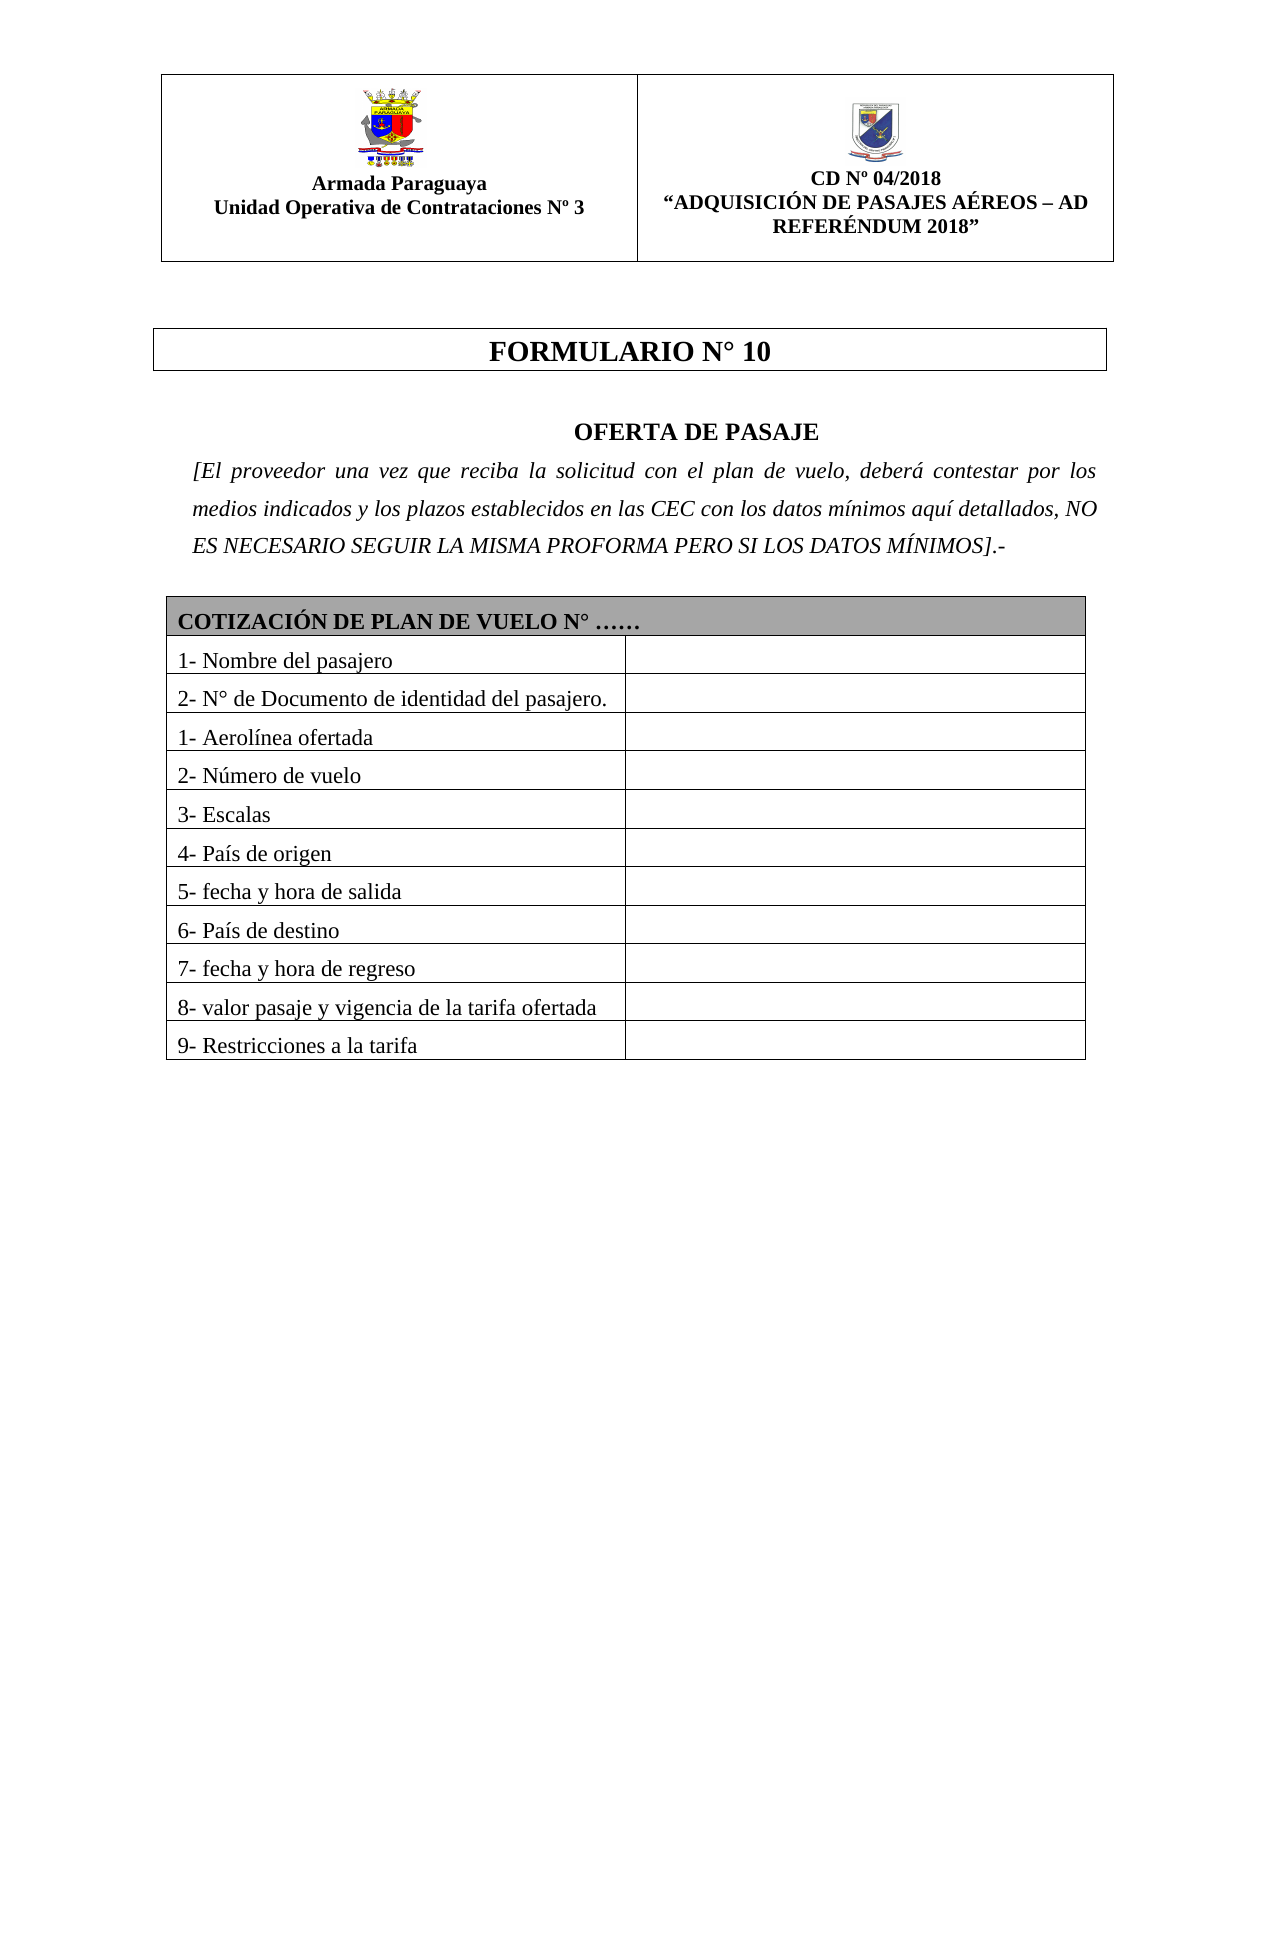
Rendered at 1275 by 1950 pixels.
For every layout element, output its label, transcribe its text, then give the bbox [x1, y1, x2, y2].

text FORMULARIO N° 10 [154, 329, 1106, 370]
table_cell [626, 751, 1085, 789]
text [El proveedor una vez que reciba la solicitud con el plan de vuelo, deberá contestar por los medios indicados y los plazos establecidos en las CEC con los datos mínimos aquí detallados, NO ES NECESARIO SEGUIR LA MISMA PROFORMA PERO SI LOS DATOS MÍNIMOS].- [192, 446, 1098, 559]
table_cell 6- País de destino [167, 906, 625, 943]
table_cell [626, 867, 1085, 904]
table_cell 7- fecha y hora de regreso [167, 944, 625, 982]
table_cell 4- País de origen [167, 829, 625, 866]
table_cell [626, 983, 1085, 1020]
table_cell 9- Restricciones a la tarifa [167, 1021, 625, 1059]
table_header COTIZACIÓN DE PLAN DE VUELO N° …… [167, 597, 1085, 635]
table_cell [626, 790, 1085, 827]
table_cell 5- fecha y hora de salida [167, 867, 625, 904]
picture [354, 88, 428, 168]
table_cell 8- valor pasaje y vigencia de la tarifa ofertada [167, 983, 625, 1020]
table_cell 2- N° de Documento de identidad del pasajero. [167, 674, 625, 712]
table_cell 2- Número de vuelo [167, 751, 625, 789]
table_cell [626, 829, 1085, 866]
table_cell [626, 713, 1085, 750]
picture [845, 97, 907, 166]
table_cell [626, 674, 1085, 712]
text OFERTA DE PASAJE [295, 409, 1098, 446]
table_cell [626, 906, 1085, 943]
table_cell [626, 944, 1085, 982]
table_cell 1- Aerolínea ofertada [167, 713, 625, 750]
table_cell [626, 636, 1085, 673]
table_cell 3- Escalas [167, 790, 625, 827]
table_cell [626, 1021, 1085, 1059]
table_cell 1- Nombre del pasajero [167, 636, 625, 673]
